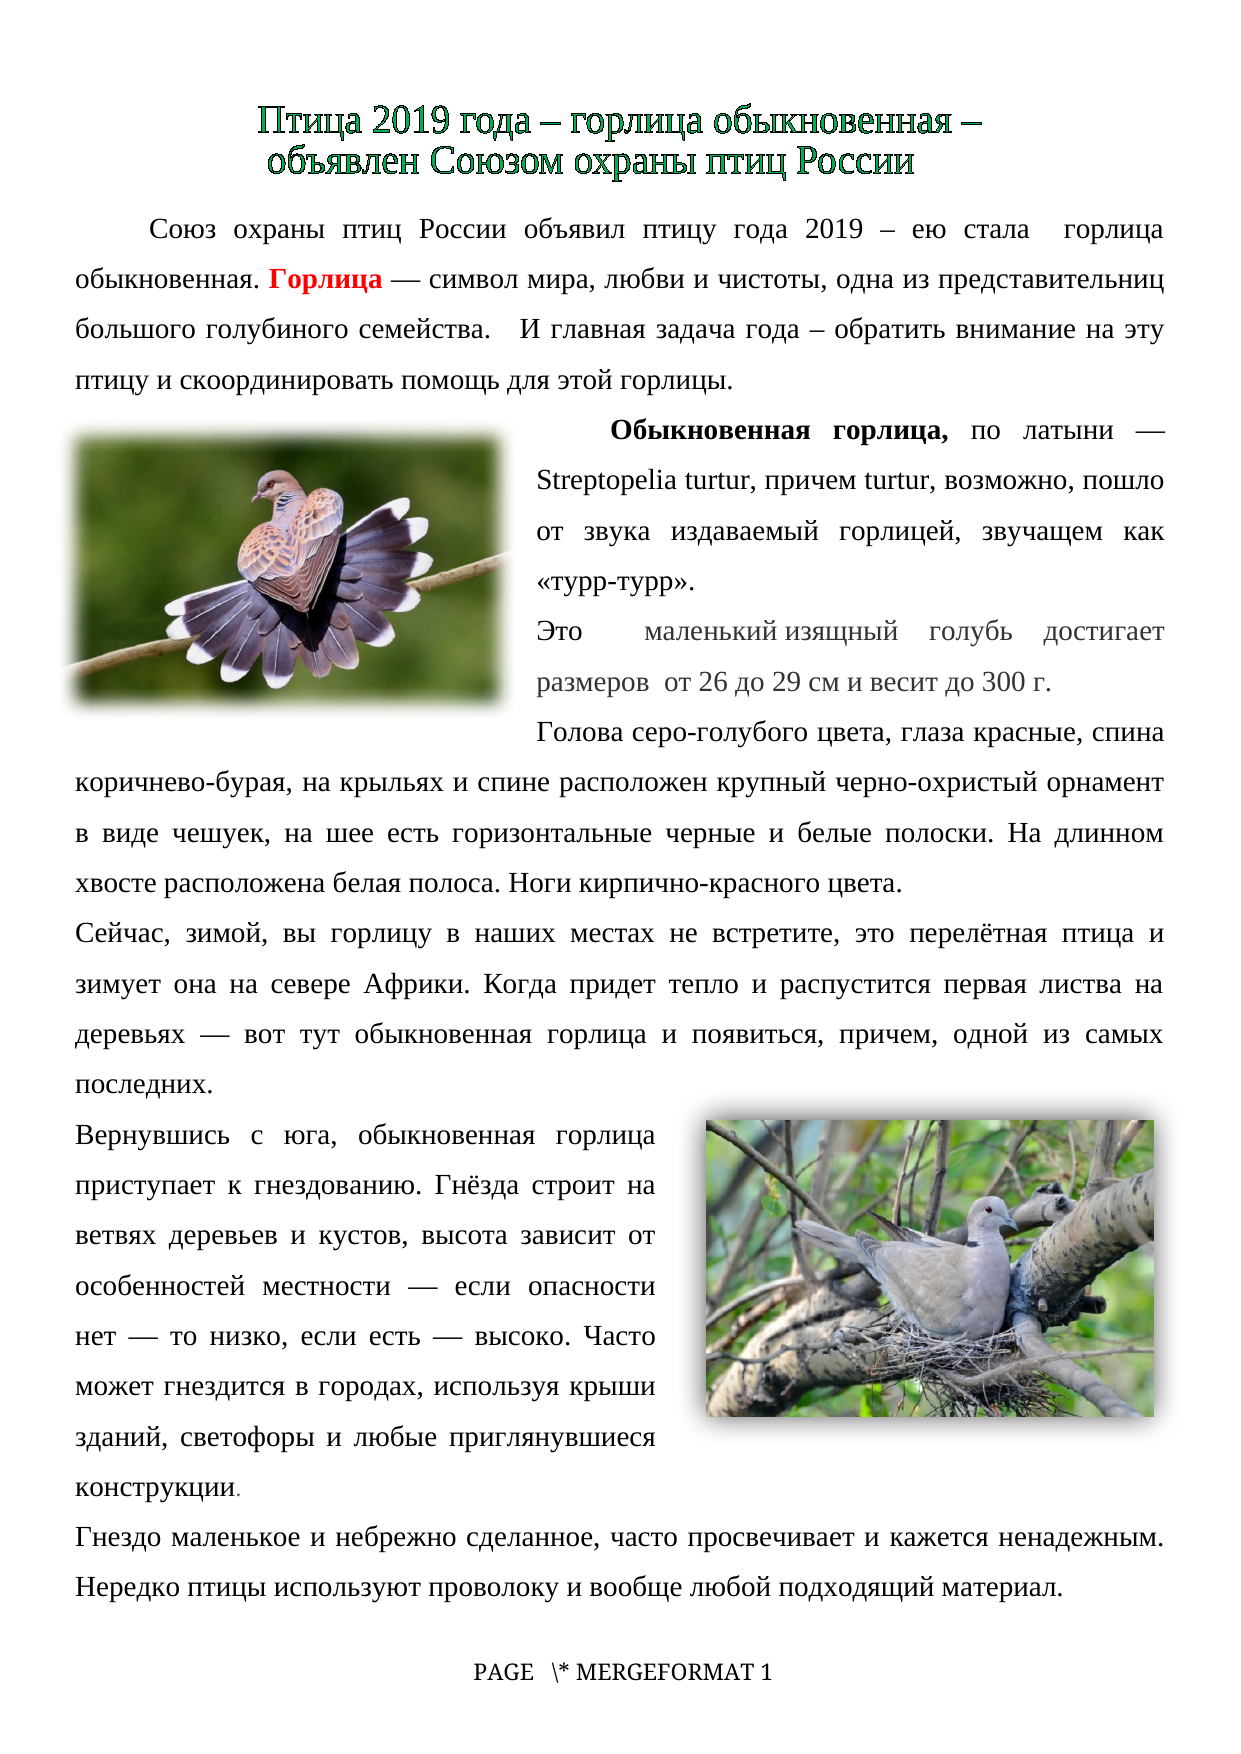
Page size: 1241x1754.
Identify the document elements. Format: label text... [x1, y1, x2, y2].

picture [706, 1120, 1154, 1417]
text Сейчас, зимой, вы горлицу в наших местах не встретите, это перелётная птица и зимует она на севере Африки. Когда придет тепло и распустится первая листва на деревьях — вот тут обыкновенная горлица и появиться, причем, одной из самых последних. [75, 916, 1165, 1100]
picture [87, 448, 487, 691]
text Это маленький изящный голубь достигает размеров от 26 до 29 см и весит до 300 г. [513, 613, 1165, 697]
text Голова серо-голубого цвета, глаза красные, спина коричнево-бурая, на крыльях и спине расположен крупный черно-охристый орнамент в виде чешуек, на шее есть горизонтальные черные и белые полоски. На длинном хвосте расположена белая полоса. Ноги кирпично-красного цвета. [75, 714, 1165, 899]
text Гнездо маленькое и небрежно сделанное, часто просвечивает и кажется ненадежным. Нередко птицы используют проволоку и вообще любой подходящий материал. [75, 1519, 1165, 1603]
text Обыкновенная горлица, по латыни — Streptopelia turtur, причем turtur, возможно, пошло от звука издаваемый горлицей, звучащем как «турр-турр». [75, 412, 1165, 597]
text Союз охраны птиц России объявил птицу года 2019 – ею стала горлица обыкновенная. Горлица — символ мира, любви и чистоты, одна из представительниц большого голубиного семейства. И главная задача года – обратить внимание на эту птицу и скоординировать помощь для этой горлицы. [75, 211, 1165, 395]
